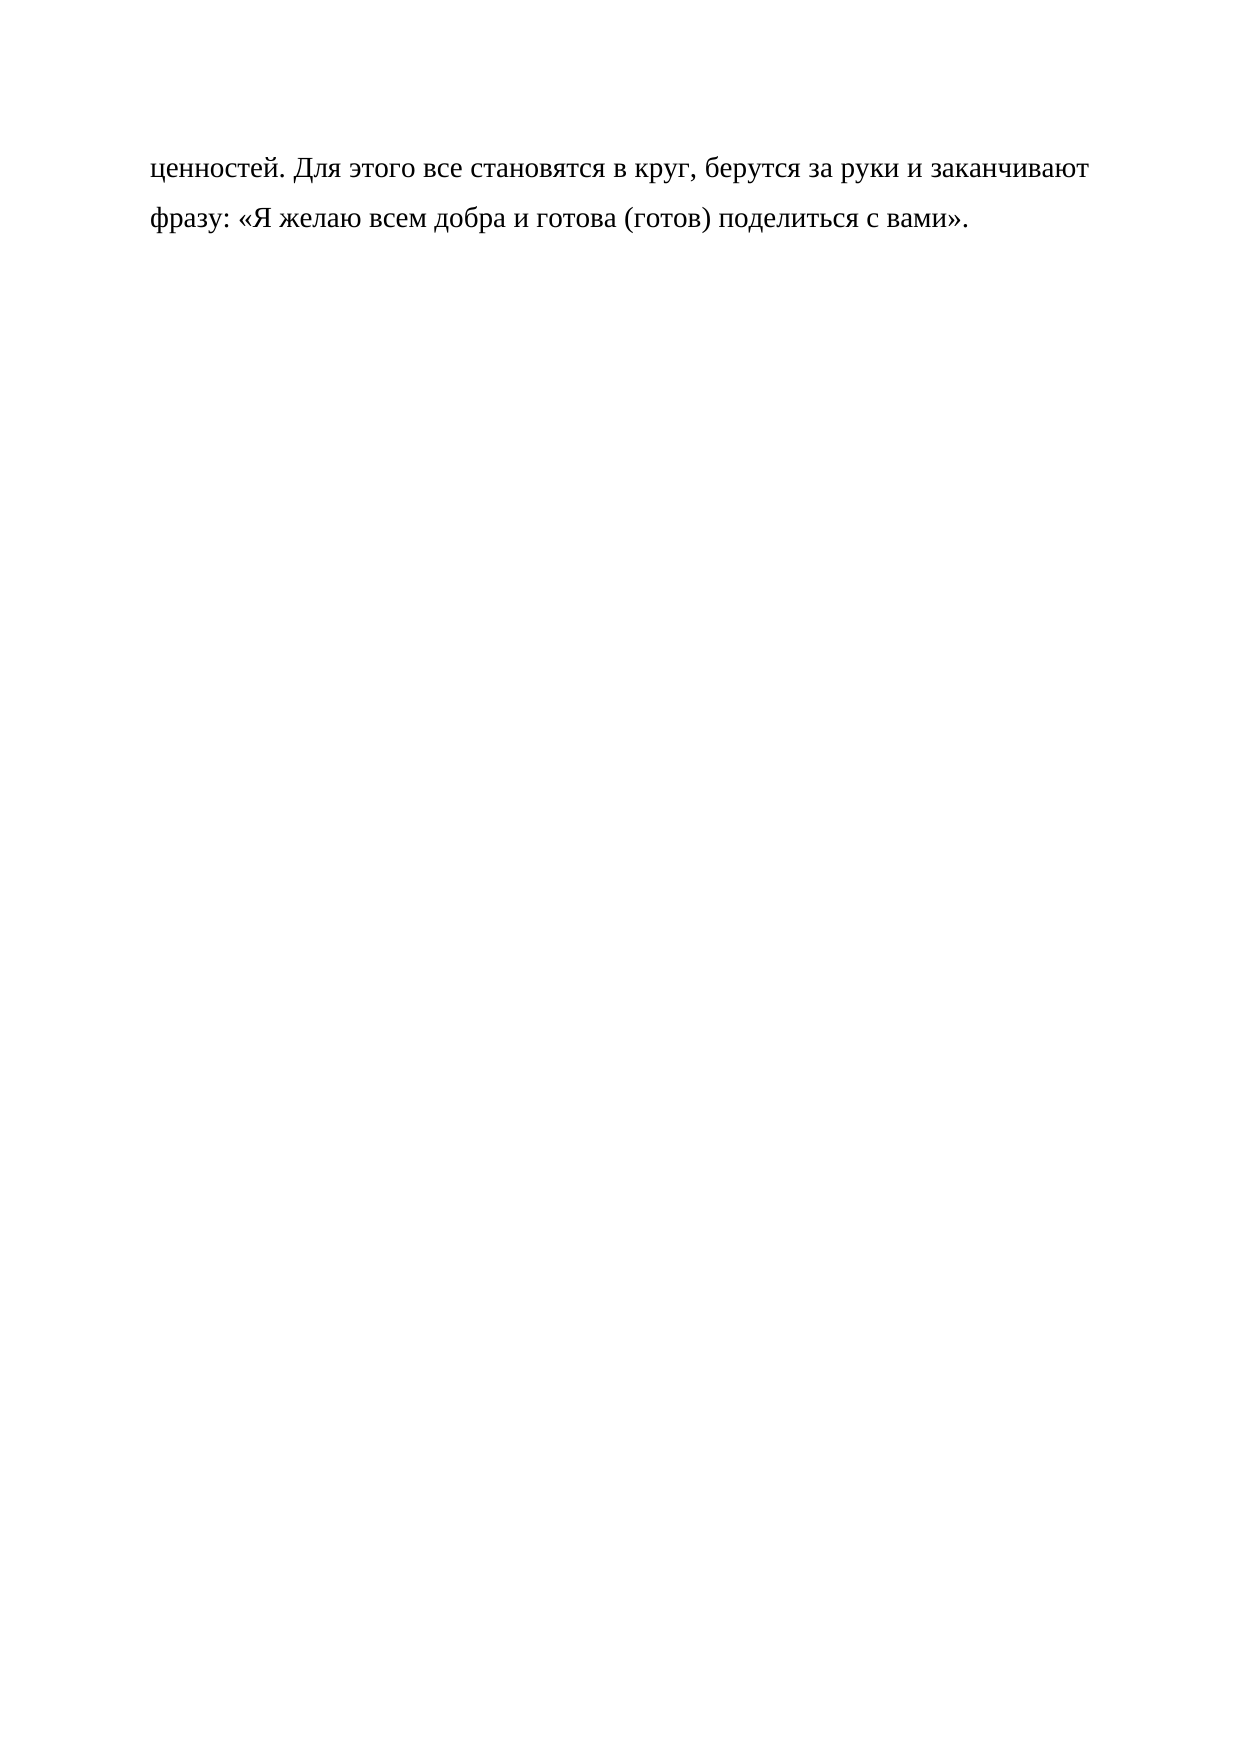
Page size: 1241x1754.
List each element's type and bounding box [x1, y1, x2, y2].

text [150, 150, 1090, 234]
